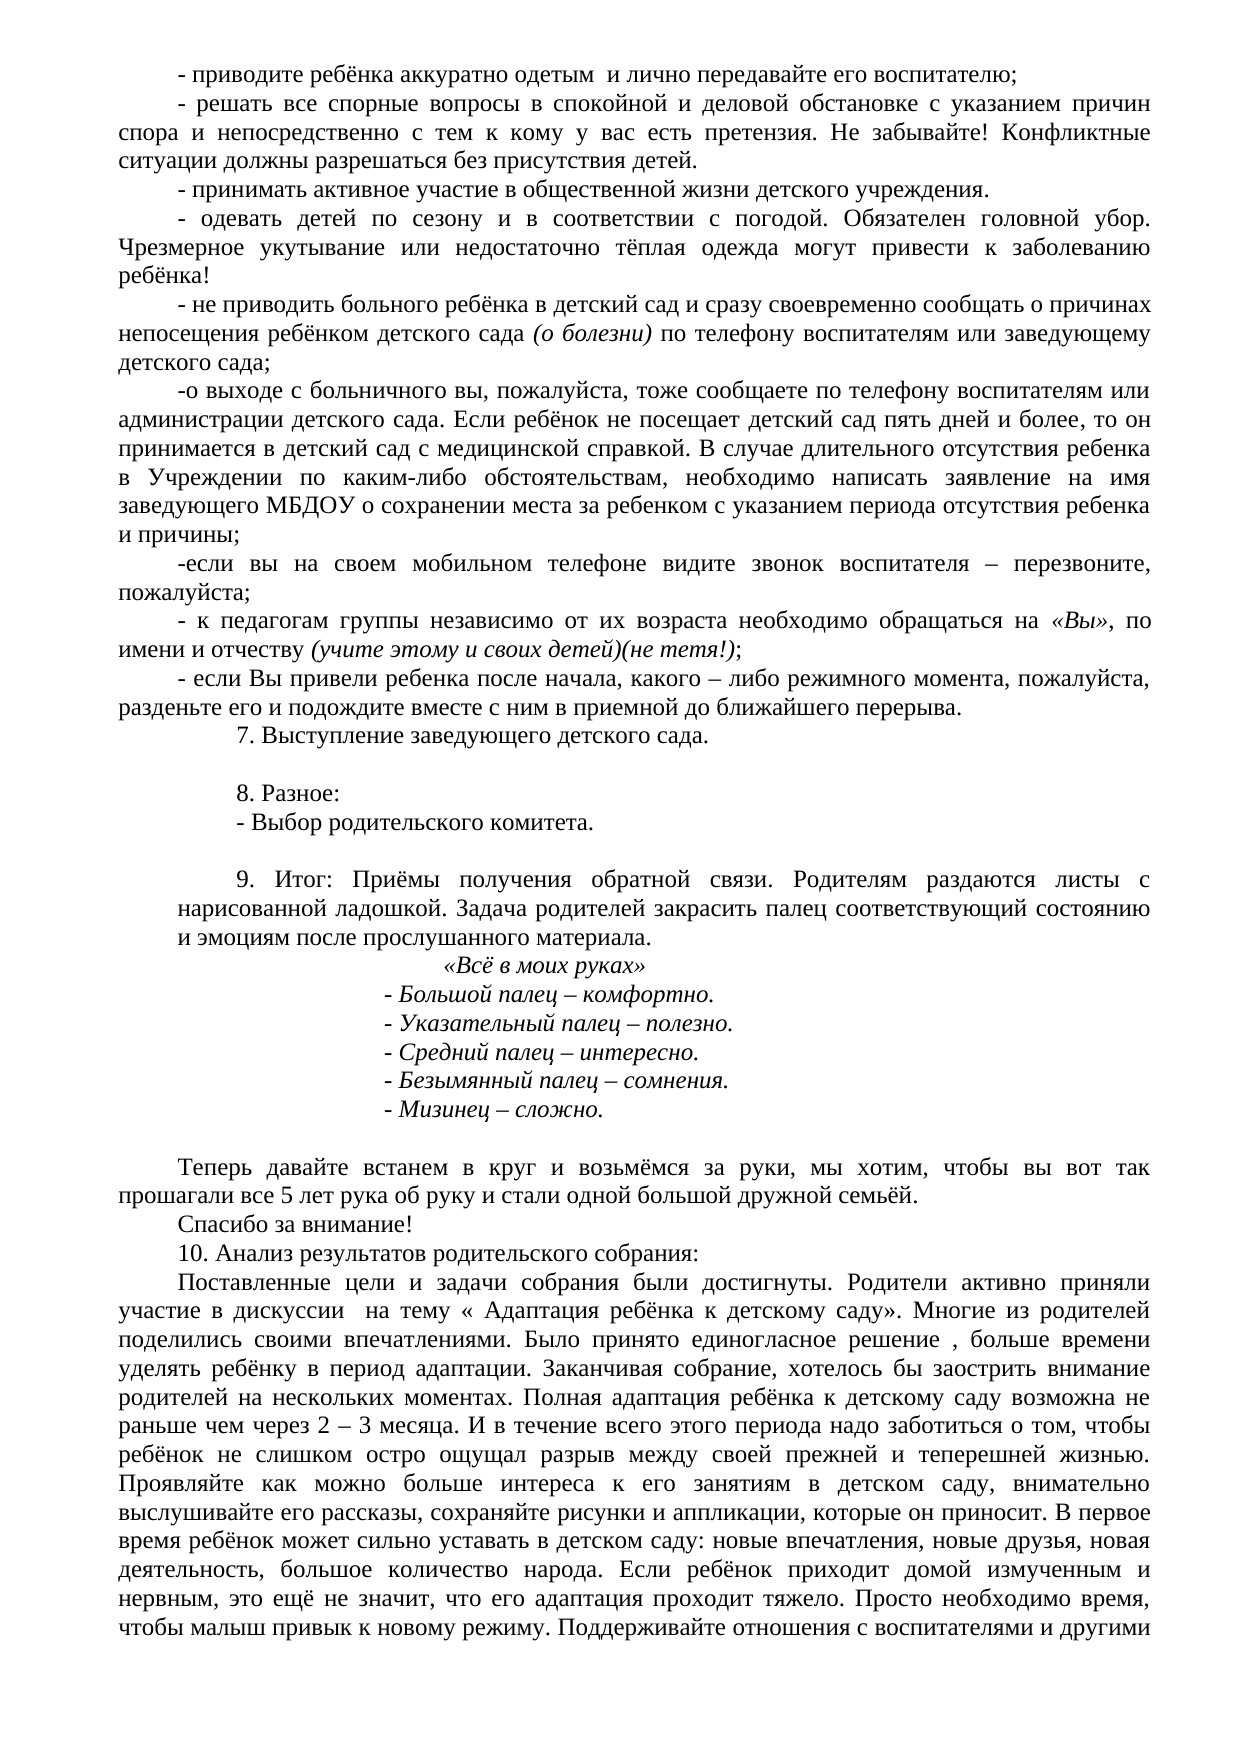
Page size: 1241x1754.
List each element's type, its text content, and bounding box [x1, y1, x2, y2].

text - приводите ребёнка аккуратно одетым и лично передавайте его воспитателю; [118, 59, 1152, 88]
text - если Вы привели ребенка после начала, какого – либо режимного момента, пожалуйста, разденьте его и подождите вместе с ним в приемной до ближайшего перерыва. [118, 663, 1152, 720]
text - к педагогам группы независимо от их возраста необходимо обращаться на «Вы», по имени и отчеству (учите этому и своих детей)(не тетя!); [118, 605, 1152, 663]
text 9. Итог: Приёмы получения обратной связи. Родителям раздаются листы с нарисованной ладошкой. Задача родителей закрасить палец соответствующий состоянию и эмоциям после прослушанного материала. [177, 864, 1152, 950]
text Теперь давайте встанем в круг и возьмёмся за руки, мы хотим, чтобы вы вот так прошагали все 5 лет рука об руку и стали одной большой дружной семьёй. [118, 1152, 1152, 1209]
text - Указательный палец – полезно. [384, 1008, 1152, 1037]
text 8. Разное: [177, 778, 1152, 807]
text Спасибо за внимание! [118, 1209, 1152, 1238]
text - Выбор родительского комитета. [177, 807, 1152, 835]
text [118, 1267, 1152, 1640]
text - решать все спорные вопросы в спокойной и деловой обстановке с указанием причин спора и непосредственно с тем к кому у вас есть претензия. Не забывайте! Конфликтные ситуации должны разрешаться без присутствия детей. [118, 88, 1152, 174]
text - принимать активное участие в общественной жизни детского учреждения. [118, 174, 1152, 203]
text -о выходе с больничного вы, пожалуйста, тоже сообщаете по телефону воспитателям или администрации детского сада. Если ребёнок не посещает детский сад пять дней и более, то он принимается в детский сад с медицинской справкой. В случае длительного отсутствия ребенка в Учреждении по каким-либо обстоятельствам, необходимо написать заявление на имя заведующего МБДОУ о сохранении места за ребенком с указанием периода отсутствия ребенка и причины; [118, 375, 1152, 548]
text -если вы на своем мобильном телефоне видите звонок воспитателя – перезвоните, пожалуйста; [118, 548, 1152, 605]
text - Безымянный палец – сомнения. [384, 1065, 1152, 1094]
text - одевать детей по сезону и в соответствии с погодой. Обязателен головной убор. Чрезмерное укутывание или недостаточно тёплая одежда могут привести к заболеванию ребёнка! [118, 203, 1152, 289]
text - Большой палец – комфортно. [384, 979, 1152, 1008]
text - Мизинец – сложно. [384, 1094, 1152, 1123]
text - не приводить больного ребёнка в детский сад и сразу своевременно сообщать о причинах непосещения ребёнком детского сада (о болезни) по телефону воспитателям или заведующему детского сада; [118, 289, 1152, 375]
text - Средний палец – интересно. [384, 1037, 1152, 1065]
text 10. Анализ результатов родительского собрания: [118, 1238, 1152, 1267]
text 7. Выступление заведующего детского сада. [177, 720, 1152, 749]
text «Всё в моих руках» [384, 950, 1152, 979]
